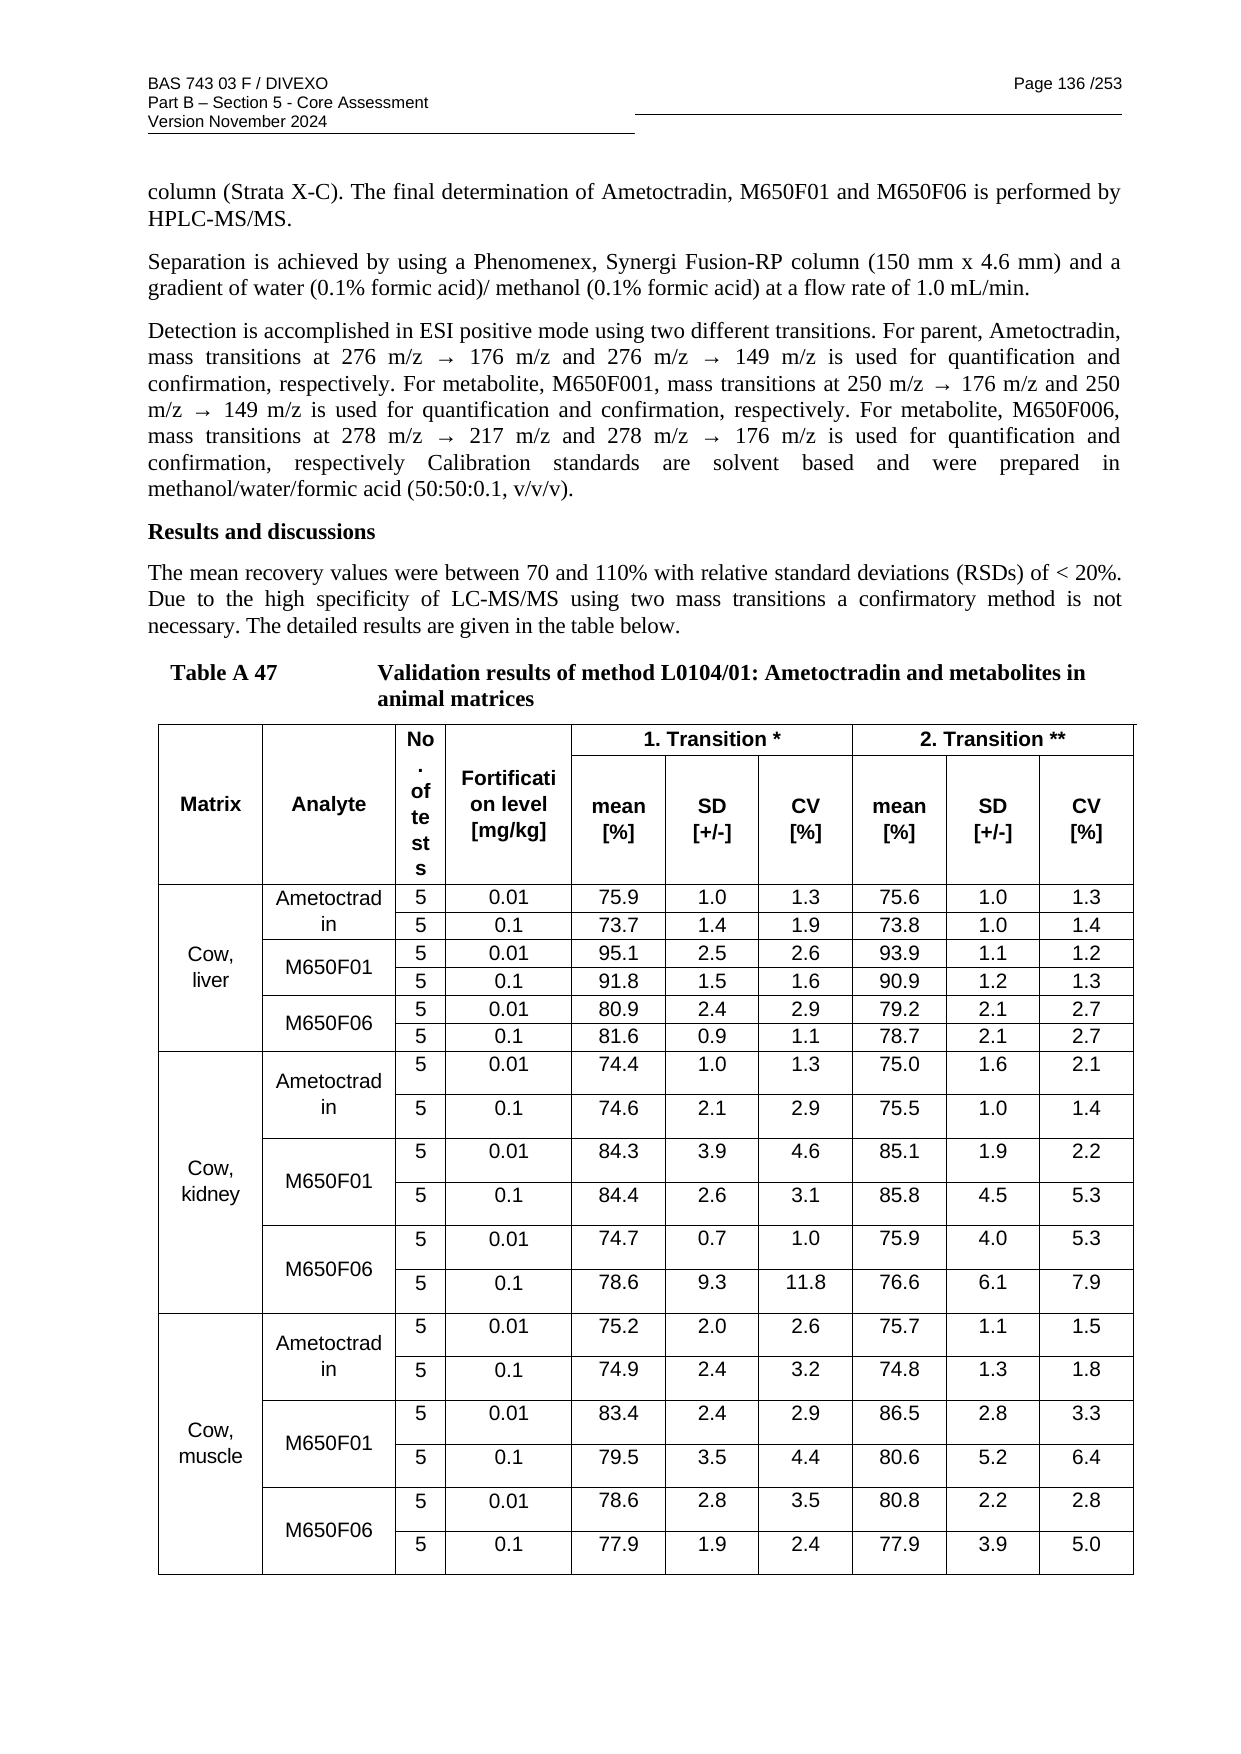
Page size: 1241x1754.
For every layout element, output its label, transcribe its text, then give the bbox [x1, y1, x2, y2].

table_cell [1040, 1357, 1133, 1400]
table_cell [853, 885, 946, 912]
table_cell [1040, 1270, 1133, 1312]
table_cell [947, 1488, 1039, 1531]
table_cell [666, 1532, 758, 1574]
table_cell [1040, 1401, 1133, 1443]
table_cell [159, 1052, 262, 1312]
text Detection is accomplished in ESI positive mode using two different transitions. For parent, Ametoctradin, mass transitions at 276 m/z → 176 m/z and 276 m/z → 149 m/z is used for quantification and confirmation, respectively. For metabolite, M650F001, mass transitions at 250 m/z → 176 m/z and 250 m/z → 149 m/z is used for quantification and confirmation, respectively. For metabolite, M650F006, mass transitions at 278 m/z → 217 m/z and 278 m/z → 176 m/z is used for quantification and confirmation, respectively Calibration standards are solvent based and were prepared in methanol/water/formic acid (50:50:0.1, v/v/v). [148, 317, 1122, 502]
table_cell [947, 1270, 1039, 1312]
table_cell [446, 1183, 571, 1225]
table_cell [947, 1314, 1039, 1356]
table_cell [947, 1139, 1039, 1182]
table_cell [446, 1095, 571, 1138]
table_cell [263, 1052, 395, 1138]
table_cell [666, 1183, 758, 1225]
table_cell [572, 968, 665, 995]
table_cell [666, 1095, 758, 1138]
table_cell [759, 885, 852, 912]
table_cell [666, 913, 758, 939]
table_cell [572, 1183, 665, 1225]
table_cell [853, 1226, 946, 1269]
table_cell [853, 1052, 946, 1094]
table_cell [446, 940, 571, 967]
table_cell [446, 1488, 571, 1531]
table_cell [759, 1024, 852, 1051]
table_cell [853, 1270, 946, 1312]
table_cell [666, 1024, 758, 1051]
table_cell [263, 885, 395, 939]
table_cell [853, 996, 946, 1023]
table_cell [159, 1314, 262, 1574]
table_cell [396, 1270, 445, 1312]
text Separation is achieved by using a Phenomenex, Synergi Fusion-RP column (150 mm x 4.6 mm) and a gradient of water (0.1% formic acid)/ methanol (0.1% formic acid) at a flow rate of 1.0 mL/min. [148, 248, 1122, 300]
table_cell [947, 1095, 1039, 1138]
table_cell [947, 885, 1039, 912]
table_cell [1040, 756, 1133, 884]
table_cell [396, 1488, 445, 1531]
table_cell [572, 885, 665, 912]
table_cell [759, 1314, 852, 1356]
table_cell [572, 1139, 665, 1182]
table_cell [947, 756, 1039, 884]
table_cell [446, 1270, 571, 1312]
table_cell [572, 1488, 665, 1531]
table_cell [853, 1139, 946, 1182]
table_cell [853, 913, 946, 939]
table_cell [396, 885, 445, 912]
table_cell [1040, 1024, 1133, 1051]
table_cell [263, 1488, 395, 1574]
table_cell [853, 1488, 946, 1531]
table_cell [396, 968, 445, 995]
text The mean recovery values were between 70 and 110% with relative standard deviations (RSDs) of < 20%. Due to the high specificity of LC-MS/MS using two mass transitions a confirmatory method is not necessary. The detailed results are given in the table below. [148, 559, 1122, 638]
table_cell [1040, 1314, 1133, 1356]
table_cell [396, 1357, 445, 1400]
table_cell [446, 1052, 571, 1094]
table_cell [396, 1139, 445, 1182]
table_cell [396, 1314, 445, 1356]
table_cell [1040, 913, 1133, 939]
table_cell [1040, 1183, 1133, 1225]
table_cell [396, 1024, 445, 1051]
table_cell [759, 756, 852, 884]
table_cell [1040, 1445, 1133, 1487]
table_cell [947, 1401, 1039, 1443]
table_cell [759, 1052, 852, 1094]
text Results and discussions [148, 518, 1122, 544]
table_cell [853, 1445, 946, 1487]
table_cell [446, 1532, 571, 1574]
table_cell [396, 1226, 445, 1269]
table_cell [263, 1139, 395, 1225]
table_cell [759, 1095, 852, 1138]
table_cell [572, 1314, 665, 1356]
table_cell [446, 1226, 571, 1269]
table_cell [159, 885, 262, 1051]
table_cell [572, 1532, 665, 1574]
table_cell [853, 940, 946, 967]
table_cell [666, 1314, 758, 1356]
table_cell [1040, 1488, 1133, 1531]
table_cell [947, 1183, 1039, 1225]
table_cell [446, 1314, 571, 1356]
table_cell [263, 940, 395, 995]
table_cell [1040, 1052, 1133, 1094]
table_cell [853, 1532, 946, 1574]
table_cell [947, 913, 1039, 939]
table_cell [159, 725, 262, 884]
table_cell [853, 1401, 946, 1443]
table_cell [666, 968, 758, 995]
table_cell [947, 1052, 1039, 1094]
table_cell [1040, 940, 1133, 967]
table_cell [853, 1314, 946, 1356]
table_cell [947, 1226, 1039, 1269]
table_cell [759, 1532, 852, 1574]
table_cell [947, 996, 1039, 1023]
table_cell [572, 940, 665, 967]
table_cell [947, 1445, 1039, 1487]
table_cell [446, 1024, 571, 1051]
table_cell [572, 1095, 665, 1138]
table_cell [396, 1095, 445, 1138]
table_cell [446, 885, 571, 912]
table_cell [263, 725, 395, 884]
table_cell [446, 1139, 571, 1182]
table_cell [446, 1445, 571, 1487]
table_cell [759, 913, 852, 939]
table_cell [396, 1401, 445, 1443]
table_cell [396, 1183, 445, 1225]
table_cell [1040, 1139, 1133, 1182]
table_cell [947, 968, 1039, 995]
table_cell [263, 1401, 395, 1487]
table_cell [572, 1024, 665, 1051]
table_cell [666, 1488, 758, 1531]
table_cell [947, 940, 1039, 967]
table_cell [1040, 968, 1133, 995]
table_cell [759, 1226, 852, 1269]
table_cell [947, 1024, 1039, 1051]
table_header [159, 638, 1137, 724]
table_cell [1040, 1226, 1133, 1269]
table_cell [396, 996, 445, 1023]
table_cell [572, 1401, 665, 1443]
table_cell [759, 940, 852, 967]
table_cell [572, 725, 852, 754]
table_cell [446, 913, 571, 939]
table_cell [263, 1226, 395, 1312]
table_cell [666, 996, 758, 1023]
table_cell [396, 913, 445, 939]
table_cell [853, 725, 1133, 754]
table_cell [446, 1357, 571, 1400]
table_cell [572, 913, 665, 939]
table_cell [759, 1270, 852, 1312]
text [148, 178, 1122, 231]
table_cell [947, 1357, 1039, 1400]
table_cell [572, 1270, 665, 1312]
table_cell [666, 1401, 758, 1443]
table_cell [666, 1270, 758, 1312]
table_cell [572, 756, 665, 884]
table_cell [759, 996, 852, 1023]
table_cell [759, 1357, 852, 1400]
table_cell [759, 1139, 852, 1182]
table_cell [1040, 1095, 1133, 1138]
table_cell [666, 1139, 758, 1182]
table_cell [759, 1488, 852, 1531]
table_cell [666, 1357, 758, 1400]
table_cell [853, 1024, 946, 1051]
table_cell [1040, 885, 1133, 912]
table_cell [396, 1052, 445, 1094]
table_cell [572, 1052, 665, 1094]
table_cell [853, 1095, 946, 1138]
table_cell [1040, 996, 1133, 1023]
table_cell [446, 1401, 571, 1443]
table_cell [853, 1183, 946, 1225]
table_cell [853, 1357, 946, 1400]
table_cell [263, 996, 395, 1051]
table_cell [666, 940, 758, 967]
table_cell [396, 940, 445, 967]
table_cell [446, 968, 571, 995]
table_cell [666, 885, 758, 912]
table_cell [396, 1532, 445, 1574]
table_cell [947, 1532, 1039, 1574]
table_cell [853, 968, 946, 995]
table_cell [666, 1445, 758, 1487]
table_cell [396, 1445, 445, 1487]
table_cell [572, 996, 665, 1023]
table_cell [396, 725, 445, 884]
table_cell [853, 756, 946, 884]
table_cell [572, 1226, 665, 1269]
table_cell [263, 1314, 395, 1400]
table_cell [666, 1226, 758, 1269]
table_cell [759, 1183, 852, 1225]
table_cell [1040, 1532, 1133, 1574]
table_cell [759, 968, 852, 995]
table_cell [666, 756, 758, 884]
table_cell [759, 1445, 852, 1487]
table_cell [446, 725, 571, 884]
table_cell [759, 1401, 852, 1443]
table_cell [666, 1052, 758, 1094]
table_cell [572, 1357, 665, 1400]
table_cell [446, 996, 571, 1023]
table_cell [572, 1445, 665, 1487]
